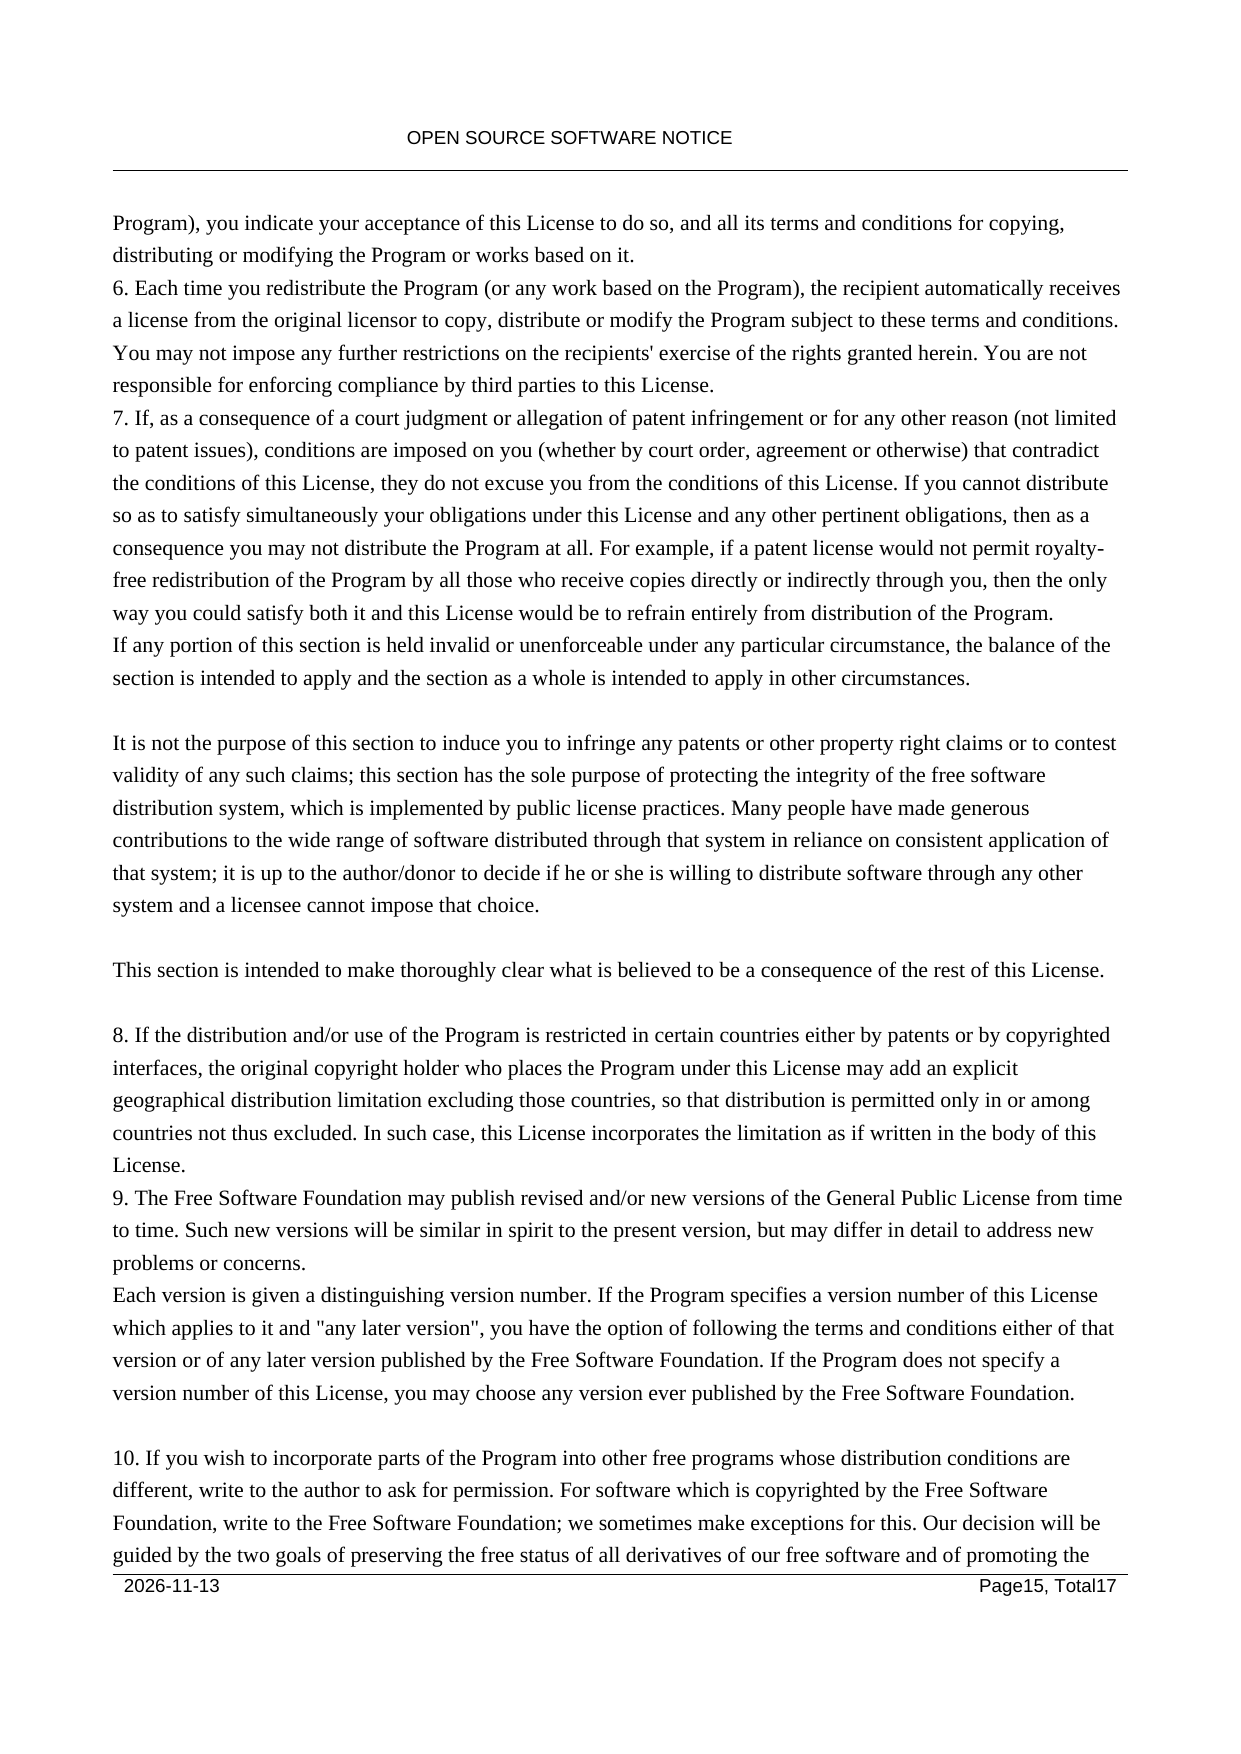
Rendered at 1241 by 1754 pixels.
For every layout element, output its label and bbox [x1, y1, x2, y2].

text [112, 206, 1128, 1571]
